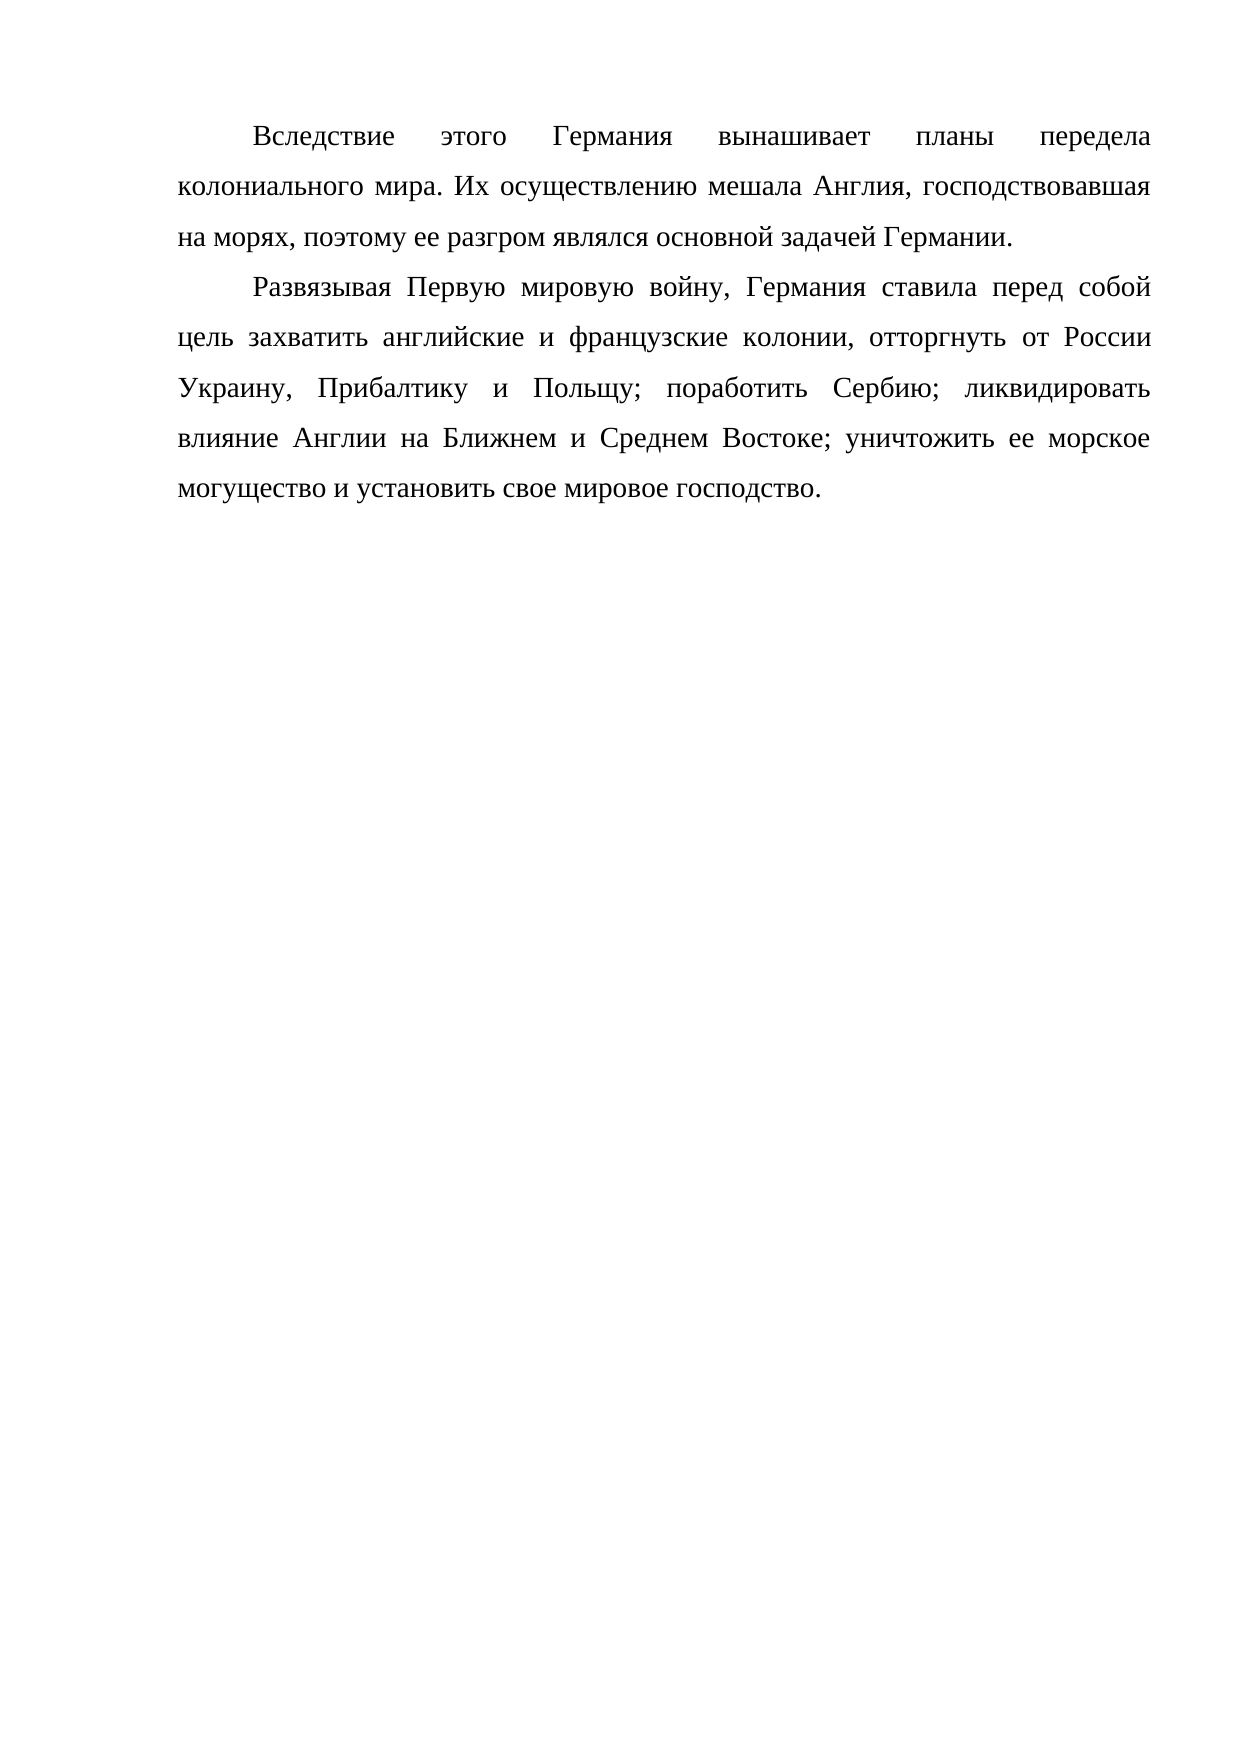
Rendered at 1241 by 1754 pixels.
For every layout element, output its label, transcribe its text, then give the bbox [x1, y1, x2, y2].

text Вследствие этого Германия вынашивает планы передела колониального мира. Их осуществлению мешала Англия, господствовавшая на морях, поэтому ее разгром являлся основной задачей Германии. [177, 118, 1152, 252]
text Развязывая Первую мировую войну, Германия ставила перед собой цель захватить английские и французские колонии, отторгнуть от России Украину, Прибалтику и Польщу; поработить Сербию; ликвидировать влияние Англии на Ближнем и Среднем Востоке; уничтожить ее морское могущество и установить свое мировое господство. [177, 269, 1152, 504]
